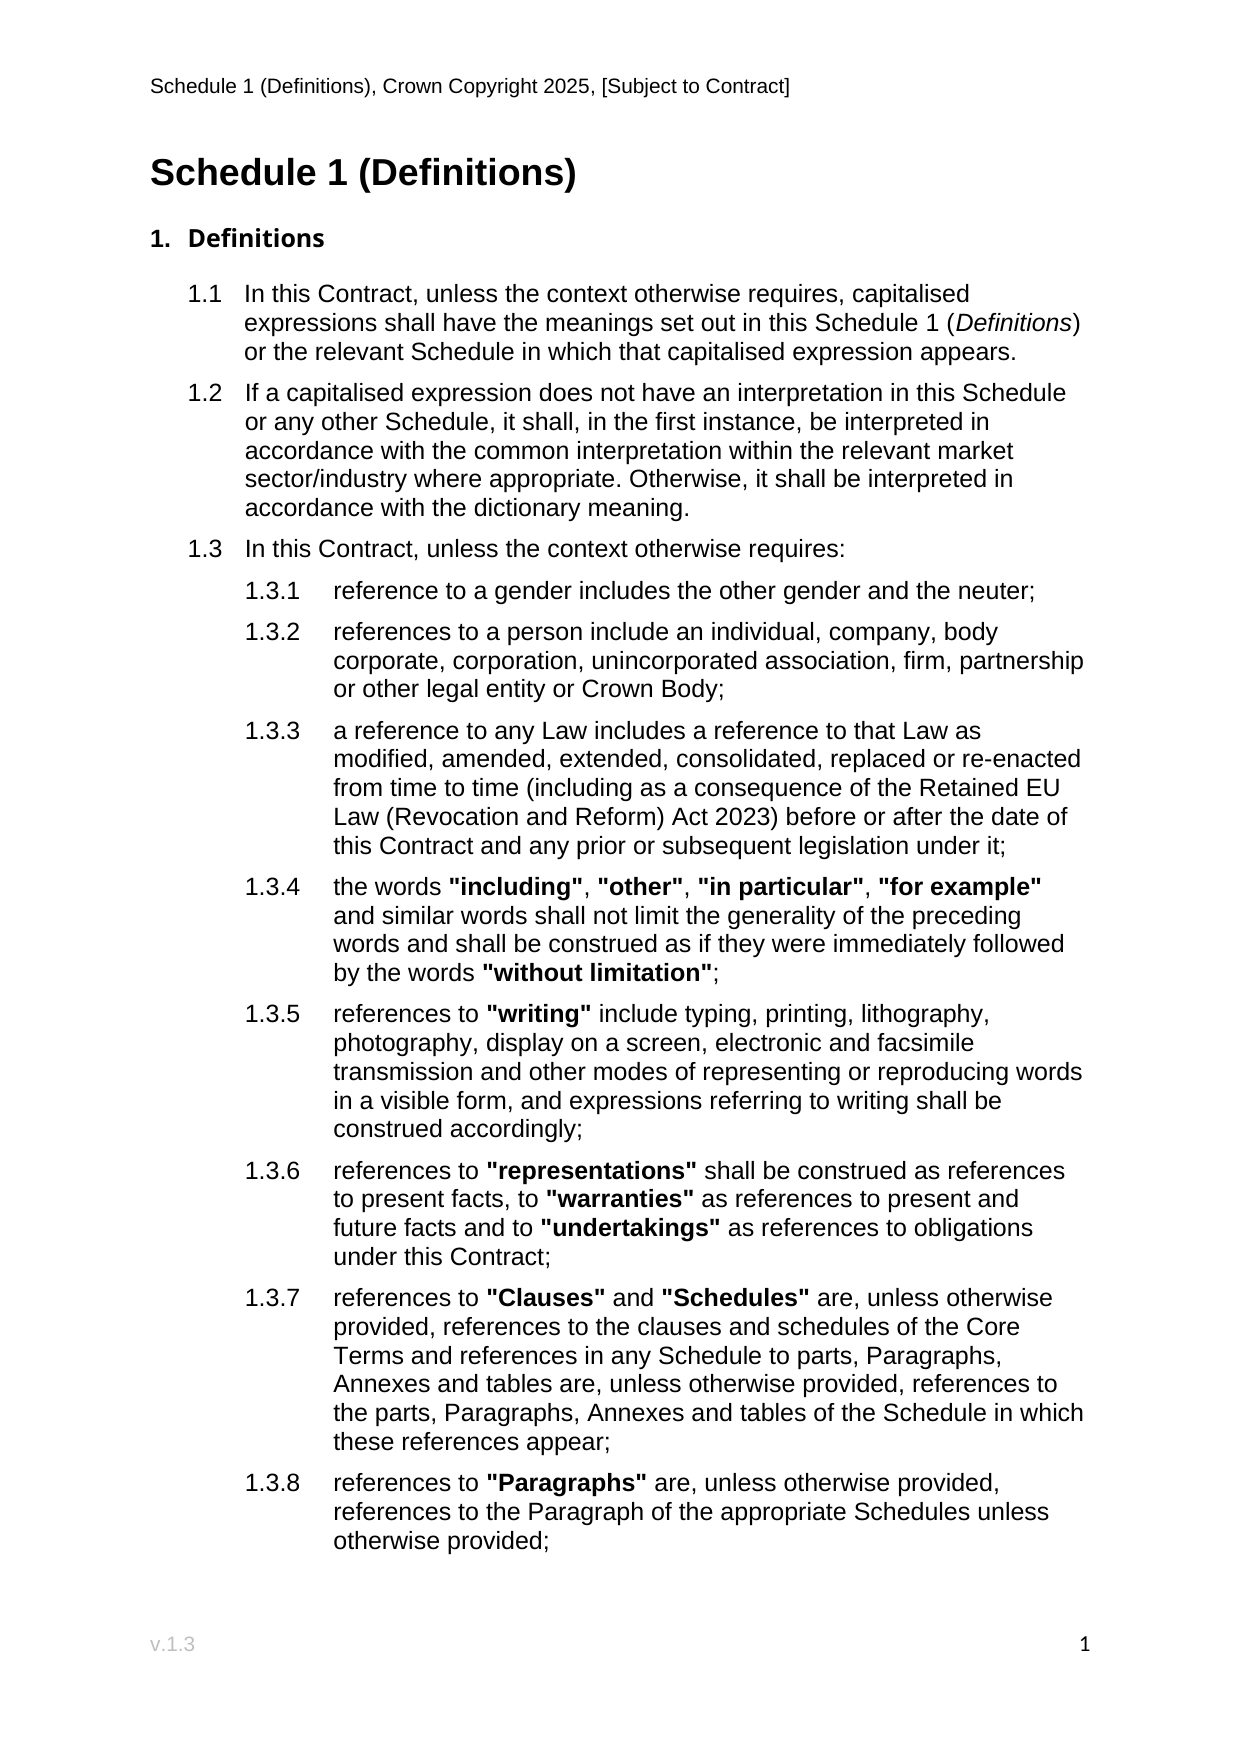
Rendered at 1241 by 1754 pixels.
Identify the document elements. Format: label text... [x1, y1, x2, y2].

text references to "representations" shall be construed as references to present facts, to "warranties" as references to present and future facts and to "undertakings" as references to obligations under this Contract; [244, 1156, 1090, 1271]
text references to "writing" include typing, printing, lithography, photography, display on a screen, electronic and facsimile transmission and other modes of representing or reproducing words in a visible form, and expressions referring to writing shall be construed accordingly; [244, 999, 1090, 1143]
text If a capitalised expression does not have an interpretation in this Schedule or any other Schedule, it shall, in the first instance, be interpreted in accordance with the common interpretation within the relevant market sector/industry where appropriate. Otherwise, it shall be interpreted in accordance with the dictionary meaning. [187, 378, 1090, 522]
text reference to a gender includes the other gender and the neuter; [244, 576, 1090, 604]
text the words "including", "other", "in particular", "for example" and similar words shall not limit the generality of the preceding words and shall be construed as if they were immediately followed by the words "without limitation"; [244, 872, 1090, 987]
text In this Contract, unless the context otherwise requires: [187, 534, 1090, 563]
subtitle Definitions [150, 220, 1090, 254]
text a reference to any Law includes a reference to that Law as modified, amended, extended, consolidated, replaced or re-enacted from time to time (including as a consequence of the Retained EU Law (Revocation and Reform) Act 2023) before or after the date of this Contract and any prior or subsequent legislation under it; [244, 716, 1090, 859]
text In this Contract, unless the context otherwise requires, capitalised expressions shall have the meanings set out in this Schedule 1 (Definitions) or the relevant Schedule in which that capitalised expression appears. [187, 279, 1090, 366]
text references to "Clauses" and "Schedules" are, unless otherwise provided, references to the clauses and schedules of the Core Terms and references in any Schedule to parts, Paragraphs, Annexes and tables are, unless otherwise provided, references to the parts, Paragraphs, Annexes and tables of the Schedule in which these references appear; [244, 1283, 1090, 1456]
text references to "Paragraphs" are, unless otherwise provided, references to the Paragraph of the appropriate Schedules unless otherwise provided; [244, 1468, 1090, 1554]
text references to a person include an individual, company, body corporate, corporation, unincorporated association, firm, partnership or other legal entity or Crown Body; [244, 617, 1090, 703]
text Schedule 1 (Definitions) [150, 150, 1090, 193]
